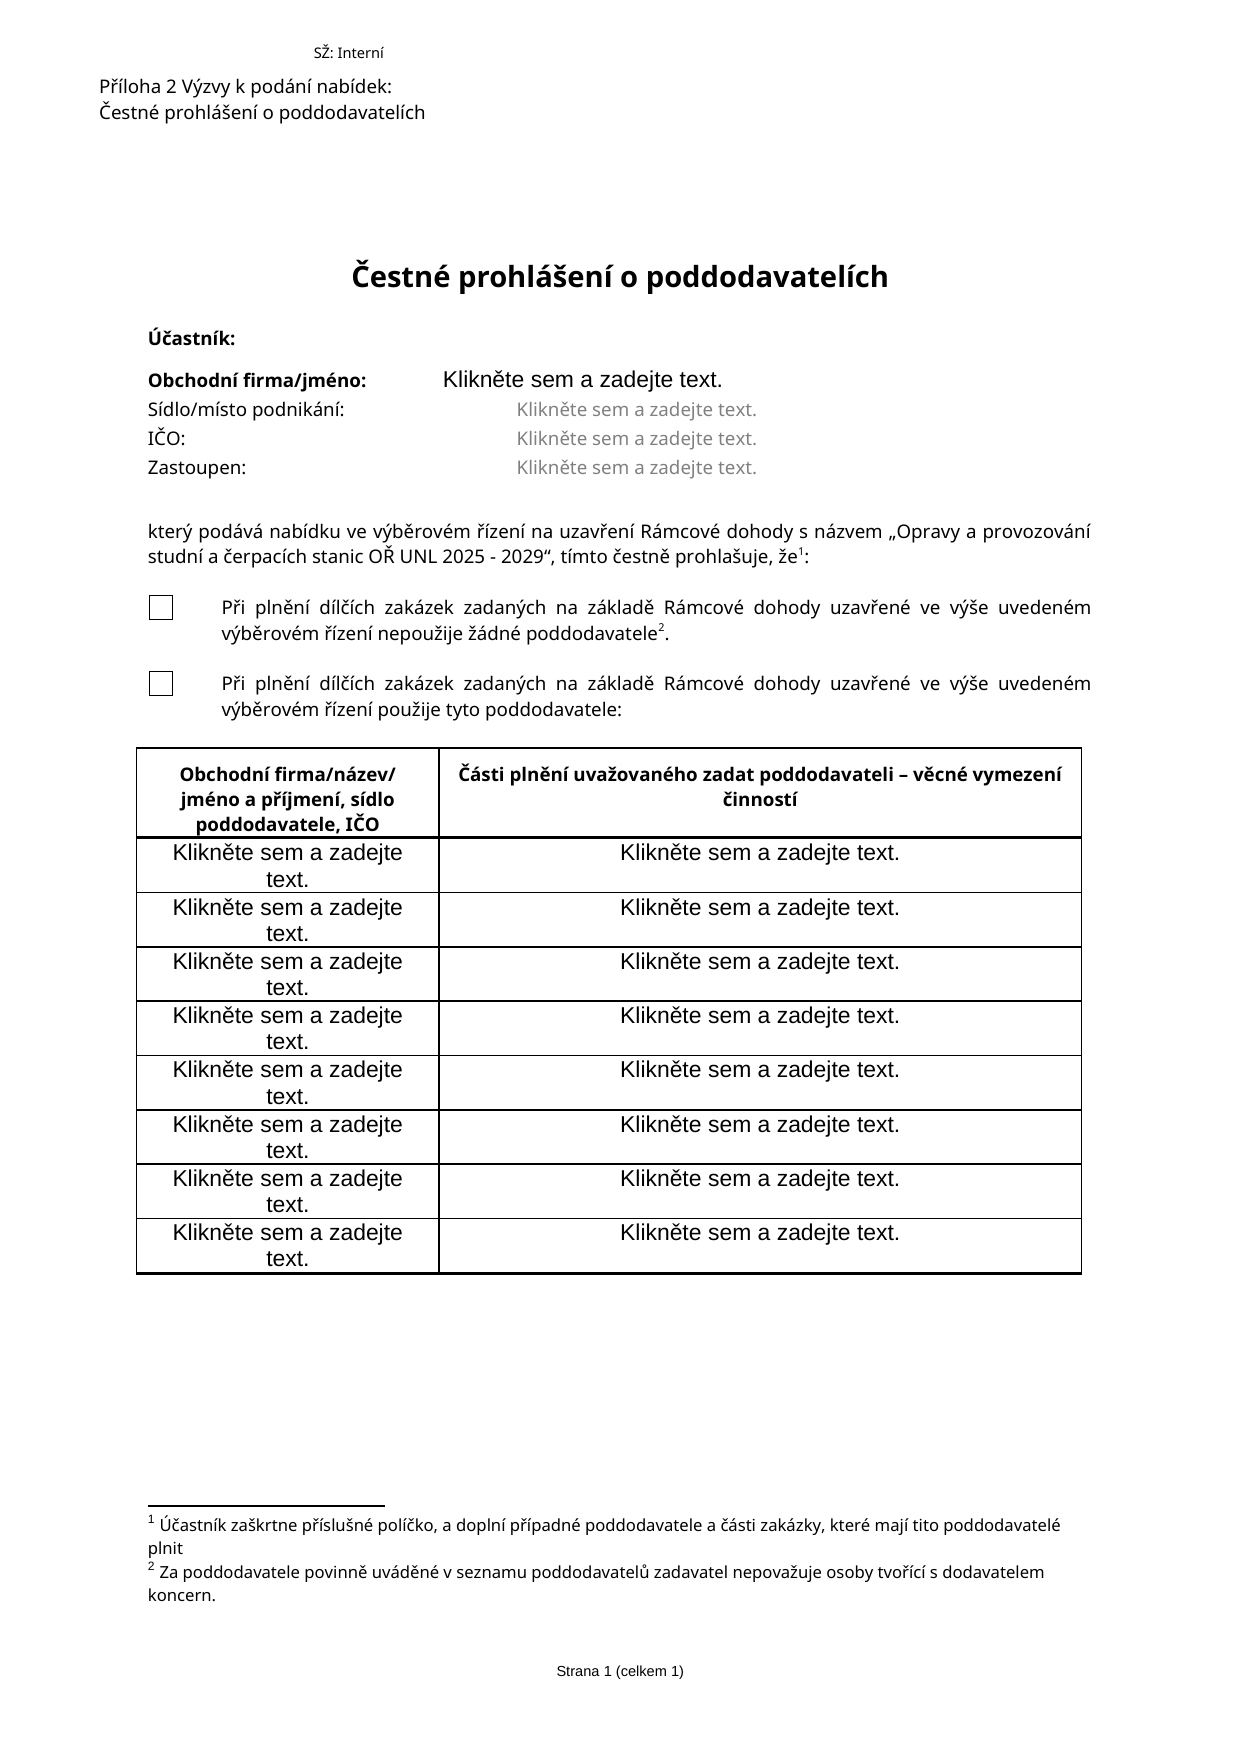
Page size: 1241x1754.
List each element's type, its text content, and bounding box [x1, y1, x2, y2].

table_header Obchodní firma/název/ jméno a příjmení, sídlo poddodavatele, IČO [137, 749, 438, 836]
text Zastoupen: [148, 451, 1093, 480]
text Obchodní firma/jméno: [148, 364, 1093, 393]
text který podává nabídku ve výběrovém řízení na uzavření Rámcové dohody s názvem „Opravy a provozování studní a čerpacích stanic OŘ UNL 2025 - 2029“, tímto čestně prohlašuje, že: [148, 518, 1093, 569]
title Čestné prohlášení o poddodavatelích [148, 256, 1093, 296]
text IČO: [148, 422, 1093, 451]
text Při plnění dílčích zakázek zadaných na základě Rámcové dohody uzavřené ve výše uvedeném výběrovém řízení nepoužije žádné poddodavatele. [148, 594, 1093, 645]
text Účastník: [148, 321, 1093, 352]
table_header Části plnění uvažovaného zadat poddodavateli – věcné vymezení činností [440, 749, 1081, 836]
text Sídlo/místo podnikání: [148, 393, 1093, 422]
text Při plnění dílčích zakázek zadaných na základě Rámcové dohody uzavřené ve výše uvedeném výběrovém řízení použije tyto poddodavatele: [148, 670, 1093, 721]
